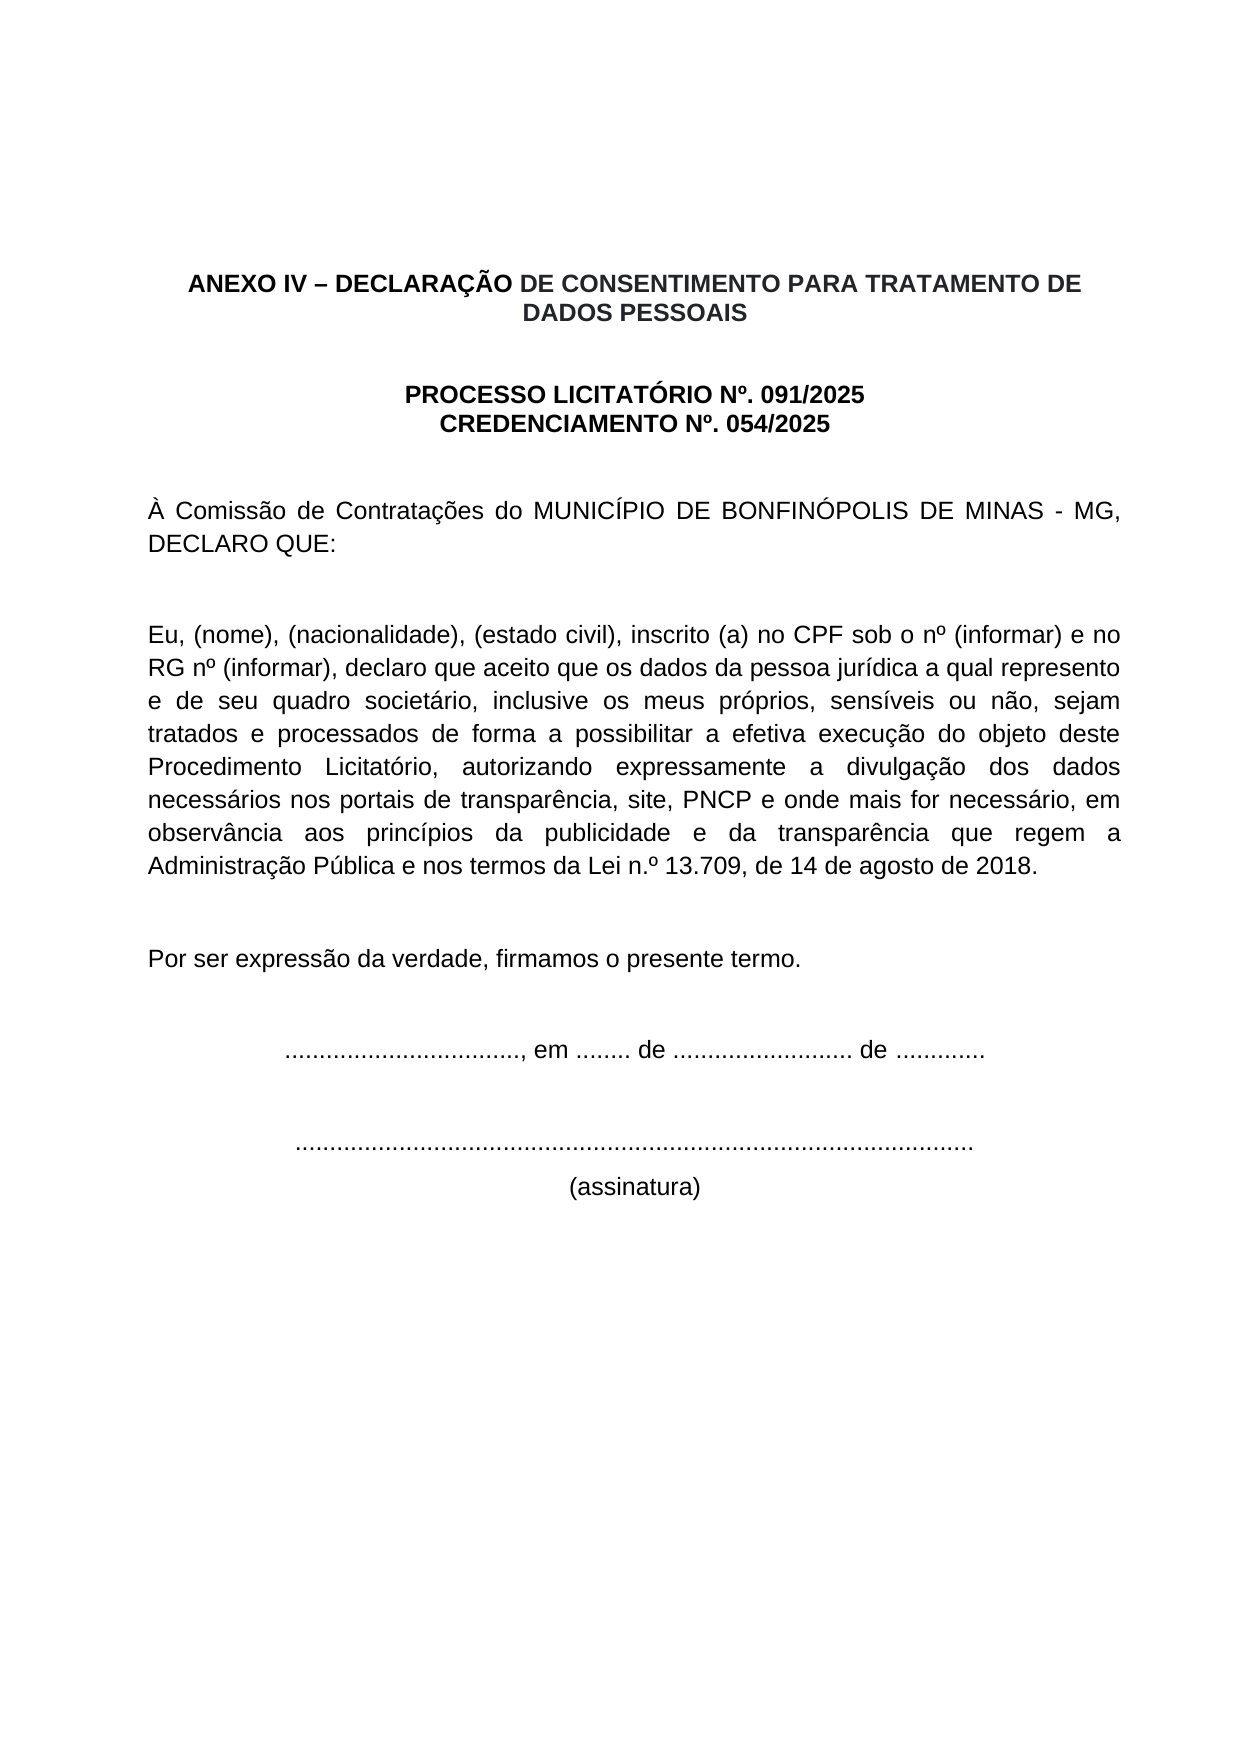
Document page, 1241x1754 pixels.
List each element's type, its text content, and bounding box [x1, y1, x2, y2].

text .................................., em ........ de .......................... de ............. [148, 1036, 1122, 1064]
text Eu, (nome), (nacionalidade), (estado civil), inscrito (a) no CPF sob o nº (informar) e no RG nº (informar), declaro que aceito que os dados da pessoa jurídica a qual represento e de seu quadro societário, inclusive os meus próprios, sensíveis ou não, sejam tratados e processados de forma a possibilitar a efetiva execução do objeto deste Procedimento Licitatório, autorizando expressamente a divulgação dos dados necessários nos portais de transparência, site, PNCP e onde mais for necessário, em observância aos princípios da publicidade e da transparência que regem a Administração Pública e nos termos da Lei n.º 13.709, de 14 de agosto de 2018. [148, 620, 1122, 880]
text (assinatura) [148, 1172, 1122, 1201]
text À Comissão de Contratações do MUNICÍPIO DE BONFINÓPOLIS DE MINAS - MG, DECLARO QUE: [148, 496, 1122, 558]
text .................................................................................................. [148, 1127, 1122, 1155]
text Por ser expressão da verdade, firmamos o presente termo. [148, 944, 1122, 973]
text ANEXO IV – DECLARAÇÃO DE CONSENTIMENTO PARA TRATAMENTO DE DADOS PESSOAIS [747, 269, 1122, 327]
text PROCESSO LICITATÓRIO Nº. 091/2025 [148, 381, 1122, 409]
text CREDENCIAMENTO Nº. 054/2025 [148, 409, 1122, 438]
text ANEXO IV – DECLARAÇÃO DE CONSENTIMENTO PARA TRATAMENTO DE DADOS PESSOAIS [148, 269, 523, 327]
